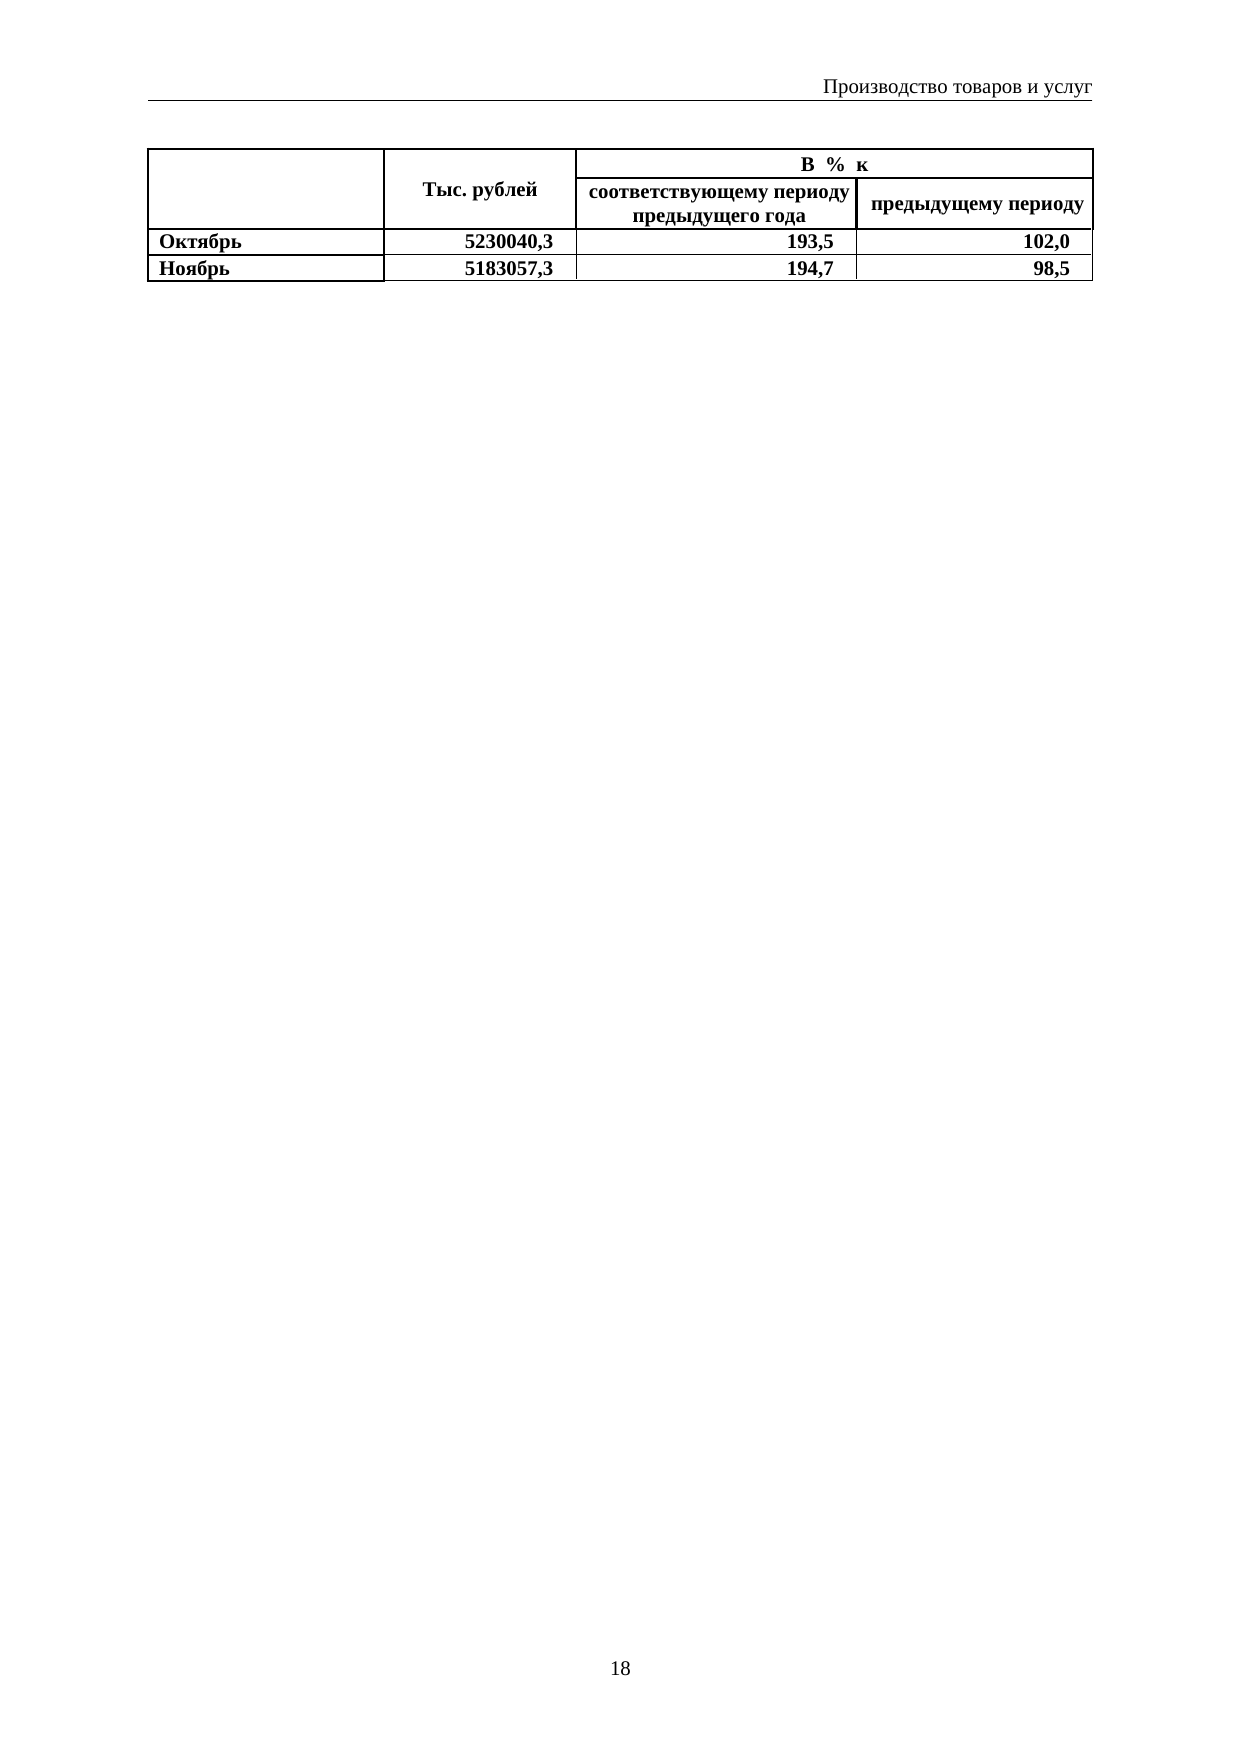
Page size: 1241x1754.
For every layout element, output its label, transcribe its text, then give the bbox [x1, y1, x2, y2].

table_cell 102,0 [857, 228, 1092, 253]
table_header [149, 150, 383, 227]
table_cell предыдущему периоду [858, 179, 1092, 227]
table_cell 5183057,3 [385, 255, 576, 280]
table_cell Ноябрь [149, 256, 383, 280]
table_header Тыс. рублей [385, 150, 575, 227]
table_cell соответствующему периоду предыдущего года [577, 179, 855, 227]
table_cell Октябрь [149, 230, 383, 253]
table_header В % к [577, 150, 1092, 177]
table_cell 193,5 [577, 230, 856, 253]
table_cell 194,7 [576, 255, 856, 280]
table_cell 5230040,3 [385, 230, 576, 253]
table_cell 98,5 [856, 254, 1092, 280]
